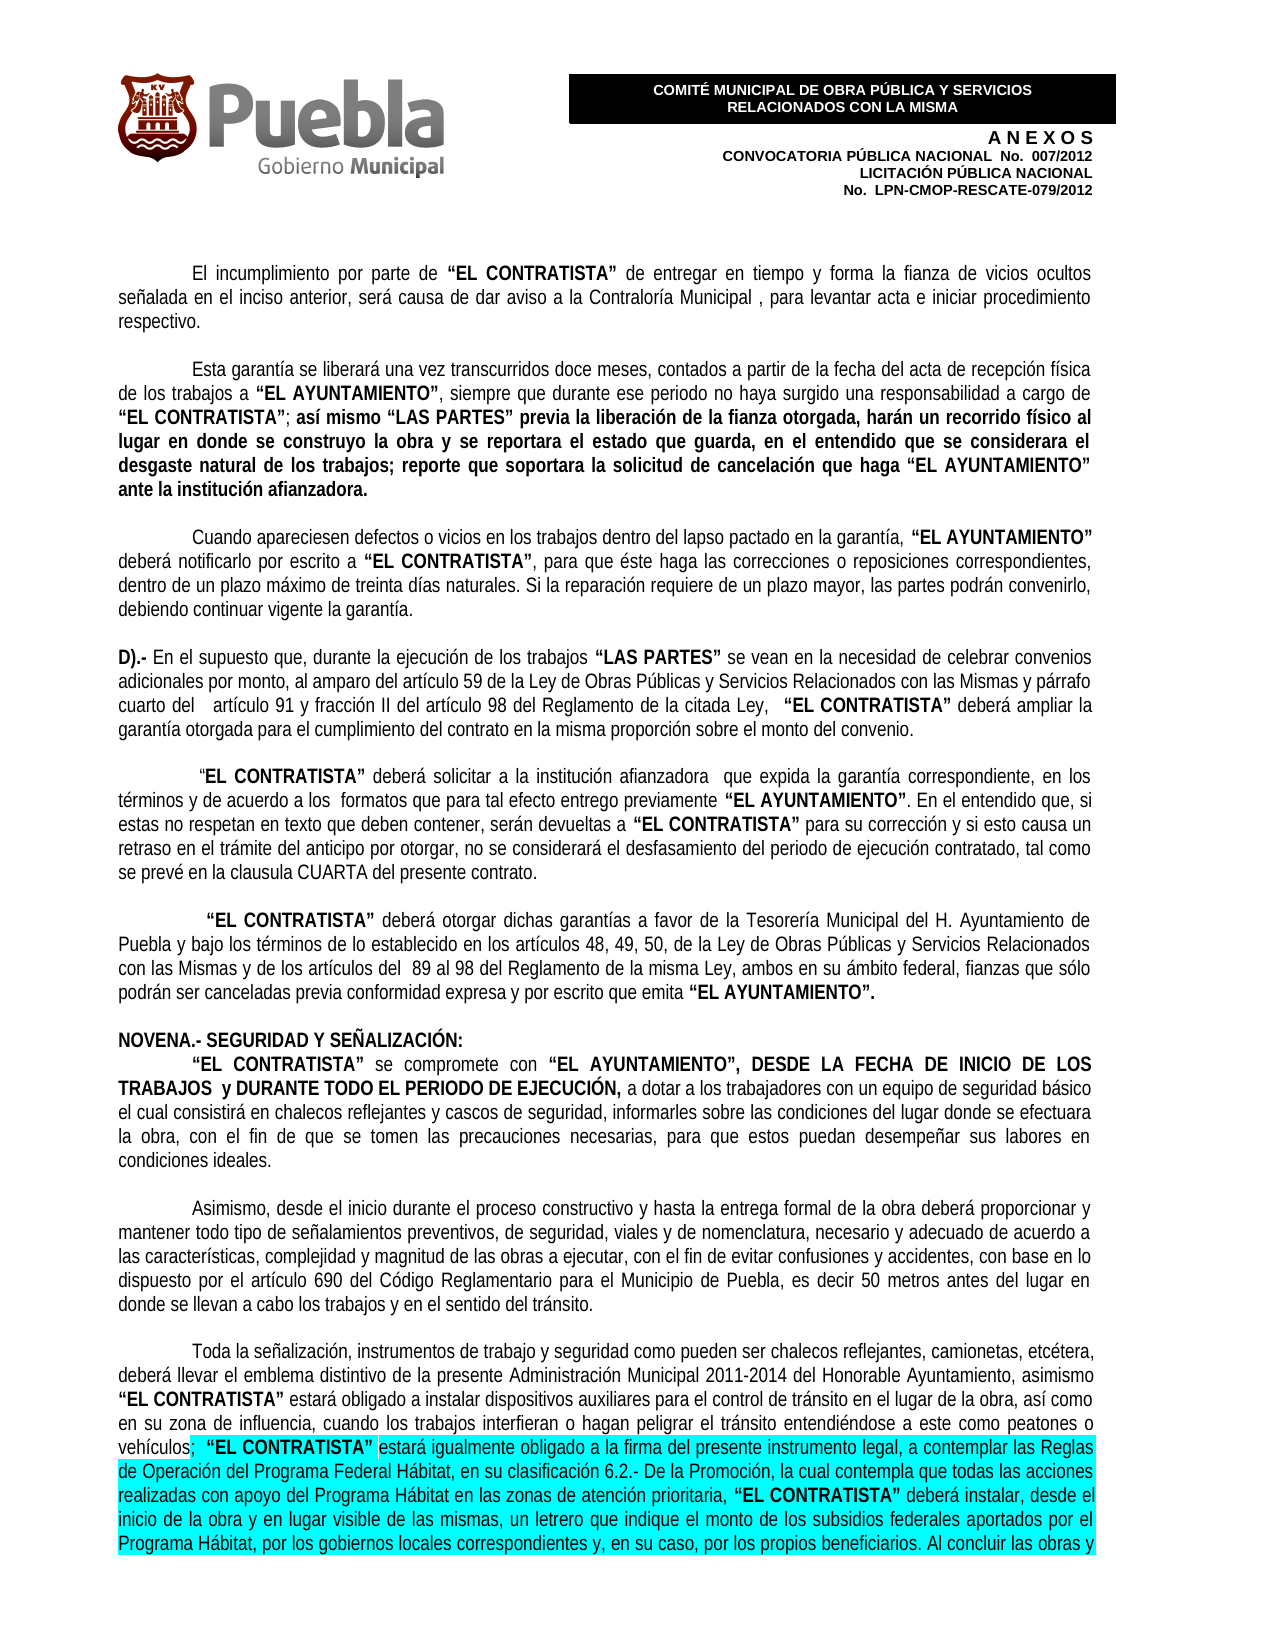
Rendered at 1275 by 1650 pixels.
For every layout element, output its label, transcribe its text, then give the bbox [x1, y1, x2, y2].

text “EL CONTRATISTA” deberá solicitar a la institución afianzadora que expida la garantía correspondiente, en los términos y de acuerdo a los formatos que para tal efecto entrego previamente “EL AYUNTAMIENTO”. En el entendido que, si estas no respetan en texto que deben contener, serán devueltas a “EL CONTRATISTA” para su corrección y si esto causa un retraso en el trámite del anticipo por otorgar, no se considerará el desfasamiento del periodo de ejecución contratado, tal como se prevé en la clausula CUARTA del presente contrato. [118, 764, 1092, 884]
text “EL CONTRATISTA” deberá otorgar dichas garantías a favor de la Tesorería Municipal del H. Ayuntamiento de Puebla y bajo los términos de lo establecido en los artículos 48, 49, 50, de la Ley de Obras Públicas y Servicios Relacionados con las Mismas y de los artículos del 89 al 98 del Reglamento de la misma Ley, ambos en su ámbito federal, fianzas que sólo podrán ser canceladas previa conformidad expresa y por escrito que emita “EL AYUNTAMIENTO”. [118, 908, 1092, 1004]
text Esta garantía se liberará una vez transcurridos doce meses, contados a partir de la fecha del acta de recepción física de los trabajos a “EL AYUNTAMIENTO”, siempre que durante ese periodo no haya surgido una responsabilidad a cargo de “EL CONTRATISTA”; así mismo “LAS PARTES” previa la liberación de la fianza otorgada, harán un recorrido físico al lugar en donde se construyo la obra y se reportara el estado que guarda, en el entendido que se considerara el desgaste natural de los trabajos; reporte que soportara la solicitud de cancelación que haga “EL AYUNTAMIENTO” ante la institución afianzadora. [118, 357, 1092, 501]
picture [118, 73, 444, 178]
text D).- En el supuesto que, durante la ejecución de los trabajos “LAS PARTES” se vean en la necesidad de celebrar convenios adicionales por monto, al amparo del artículo 59 de la Ley de Obras Públicas y Servicios Relacionados con las Mismas y párrafo cuarto del artículo 91 y fracción II del artículo 98 del Reglamento de la citada Ley, “EL CONTRATISTA” deberá ampliar la garantía otorgada para el cumplimiento del contrato en la misma proporción sobre el monto del convenio. [118, 644, 1092, 740]
text Asimismo, desde el inicio durante el proceso constructivo y hasta la entrega formal de la obra deberá proporcionar y mantener todo tipo de señalamientos preventivos, de seguridad, viales y de nomenclatura, necesario y adecuado de acuerdo a las características, complejidad y magnitud de las obras a ejecutar, con el fin de evitar confusiones y accidentes, con base en lo dispuesto por el artículo 690 del Código Reglamentario para el Municipio de Puebla, es decir 50 metros antes del lugar en donde se llevan a cabo los trabajos y en el sentido del tránsito. [118, 1196, 1092, 1315]
text novena.- sEGURIDAD Y SEÑALIZACIÓN: [118, 1028, 1092, 1052]
text Cuando apareciesen defectos o vicios en los trabajos dentro del lapso pactado en la garantía, “EL AYUNTAMIENTO” deberá notificarlo por escrito a “EL CONTRATISTA”, para que éste haga las correcciones o reposiciones correspondientes, dentro de un plazo máximo de treinta días naturales. Si la reparación requiere de un plazo mayor, las partes podrán convenirlo, debiendo continuar vigente la garantía. [118, 525, 1092, 621]
text “EL CONTRATISTA” se compromete con “EL AYUNTAMIENTO”, DESDE INICIO DE LOS TRABAJOS y DURANTE TODO EL PERIODO DE EJECUCIÓN, a dotar a los trabajadores con un equipo de seguridad básico el cual consistirá en chalecos reflejantes y cascos de seguridad, informarles sobre las condiciones del lugar donde se efectuara la obra, con el fin de que se tomen las precauciones necesarias, para que estos puedan desempeñar sus labores en condiciones ideales. [118, 1052, 1092, 1172]
text El incumplimiento por parte de “EL CONTRATISTA” de entregar en tiempo y forma la fianza de vicios ocultos señalada en el inciso anterior, será causa de dar aviso a la Contraloría Municipal , para levantar acta e iniciar procedimiento respectivo. [118, 261, 1092, 333]
